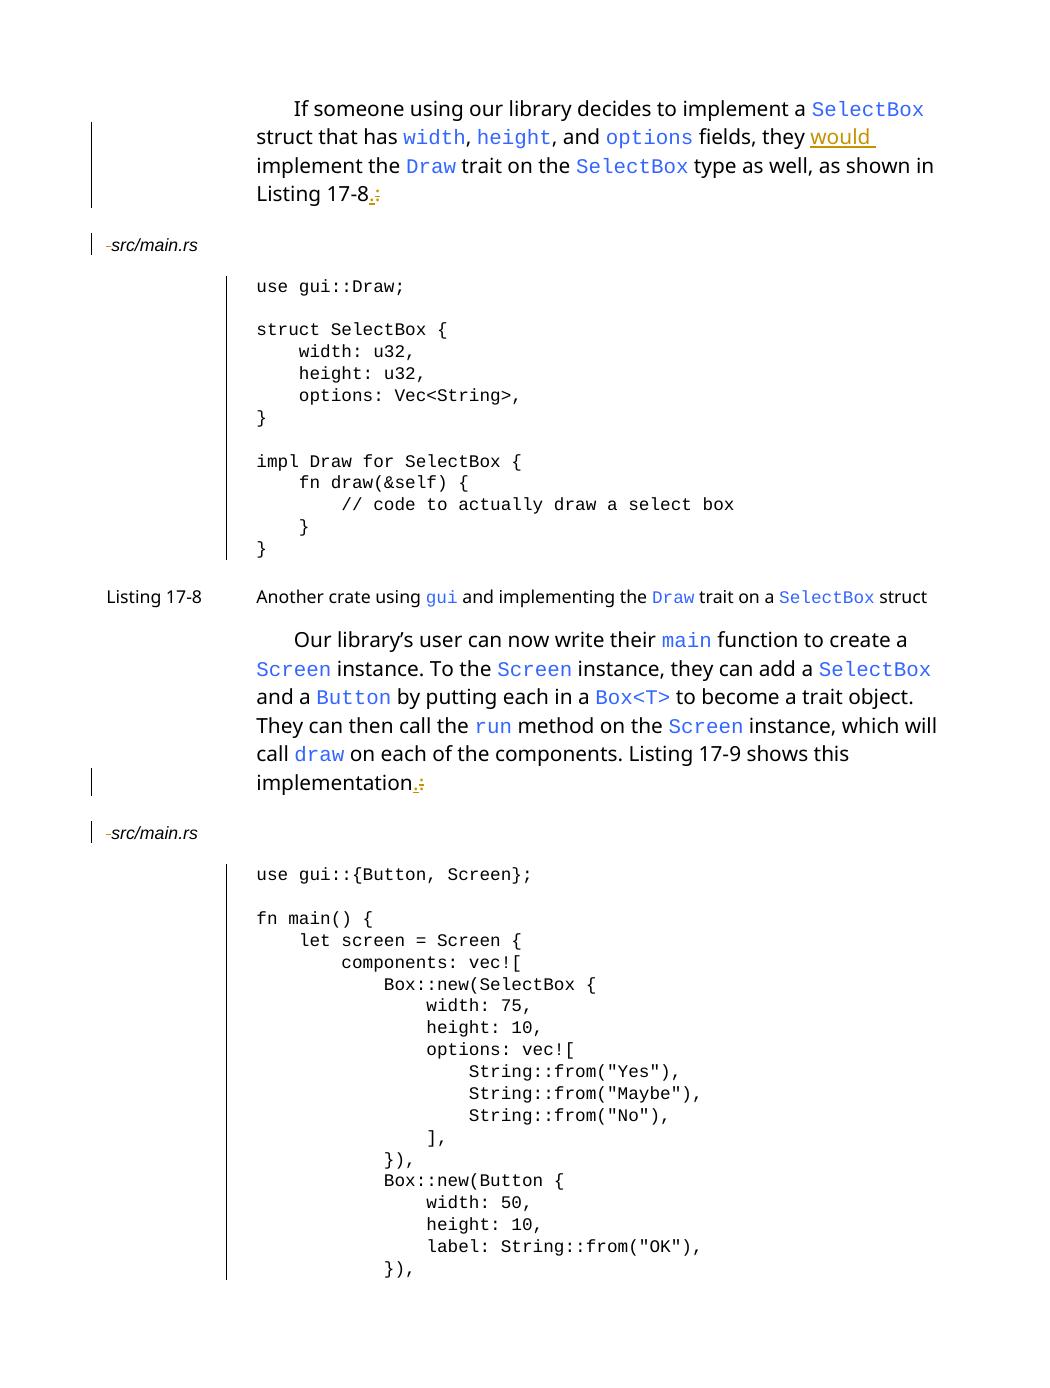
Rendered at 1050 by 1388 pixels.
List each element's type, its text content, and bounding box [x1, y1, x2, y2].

text src/main.rs [106, 821, 950, 843]
text } [227, 516, 950, 538]
text use gui::{Button, Screen}; [227, 864, 950, 886]
text src/main.rs [106, 233, 950, 255]
text ], [227, 1127, 950, 1148]
text // code to actually draw a select box [227, 494, 950, 516]
text width: 50, [227, 1192, 950, 1214]
text impl Draw for SelectBox { [227, 451, 950, 472]
text struct SelectBox { [227, 319, 950, 341]
text } [227, 538, 950, 560]
text Box::new(Button { [227, 1170, 950, 1192]
text }), [227, 1258, 950, 1280]
text fn draw(&self) { [227, 472, 950, 494]
text fn main() { [227, 908, 950, 930]
text options: Vec<String>, [227, 385, 950, 407]
text If someone using our library decides to implement a SelectBox struct that has width, height, and options fields, they implement the Draw trait on the SelectBox type as well, as shown in Listing 17-8 [256, 94, 950, 208]
text String::from("Yes"), [227, 1061, 950, 1083]
text Box::new(SelectBox { [227, 973, 950, 995]
text Our library’s user can now write their main function to create a Screen instance. To the Screen instance, they can add a SelectBox and a Button by putting each in a Box<T> to become a trait object. They can then call the run method on the Screen instance, which will call draw on each of the components. Listing 17-9 shows this implementation [256, 625, 950, 796]
list Another crate using gui and implementing the Draw trait on a SelectBox struct [106, 585, 950, 609]
text String::from("No"), [227, 1105, 950, 1127]
text } [227, 407, 950, 429]
text let screen = Screen { [227, 930, 950, 952]
text height: 10, [227, 1214, 950, 1236]
text use gui::Draw; [227, 276, 950, 297]
text String::from("Maybe"), [227, 1083, 950, 1105]
text }), [227, 1148, 950, 1170]
text components: vec![ [227, 952, 950, 973]
text height: 10, [227, 1017, 950, 1039]
text options: vec![ [227, 1039, 950, 1061]
text width: 75, [227, 995, 950, 1017]
text width: u32, [227, 341, 950, 363]
text height: u32, [227, 363, 950, 385]
text label: String::from("OK"), [227, 1236, 950, 1258]
